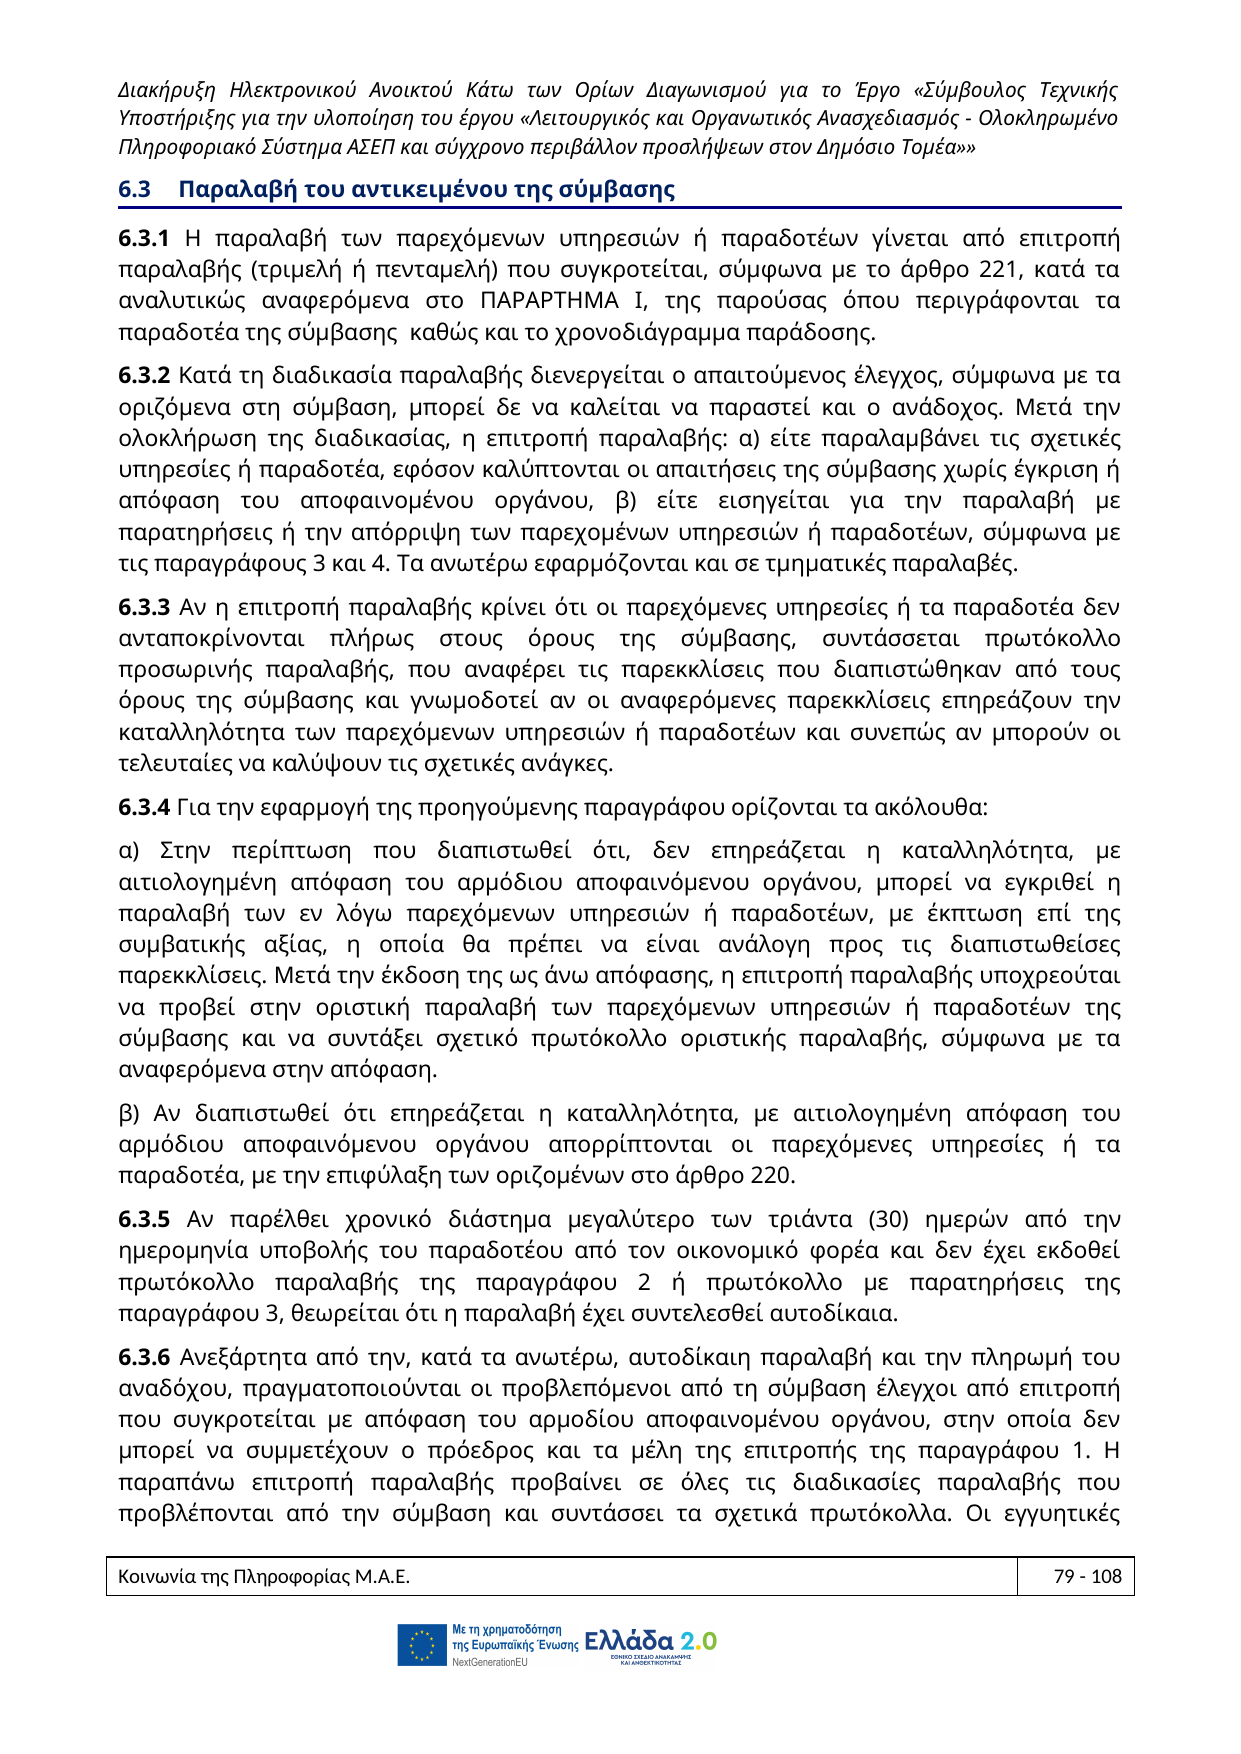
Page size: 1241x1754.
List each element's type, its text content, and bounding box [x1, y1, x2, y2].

text 6.3.4 Για την εφαρμογή της προηγούμενης παραγράφου ορίζονται τα ακόλουθα: [118, 791, 1122, 822]
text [118, 1341, 1122, 1528]
subtitle Παραλαβή του αντικειμένου της σύμβασης [118, 173, 1122, 206]
text 6.3.3 Αν η επιτροπή παραλαβής κρίνει ότι οι παρεχόμενες υπηρεσίες ή τα παραδοτέα δεν ανταποκρίνονται πλήρως στους όρους της σύμβασης, συντάσσεται πρωτόκολλο προσωρινής παραλαβής, που αναφέρει τις παρεκκλίσεις που διαπιστώθηκαν από τους όρους της σύμβασης και γνωμοδοτεί αν οι αναφερόμενες παρεκκλίσεις επηρεάζουν την καταλληλότητα των παρεχόμενων υπηρεσιών ή παραδοτέων και συνεπώς αν μπορούν οι τελευταίες να καλύψουν τις σχετικές ανάγκες. [118, 591, 1122, 778]
text 6.3.5 Αν παρέλθει χρονικό διάστημα μεγαλύτερο των τριάντα (30) ημερών από την ημερομηνία υποβολής του παραδοτέου από τον οικονομικό φορέα και δεν έχει εκδοθεί πρωτόκολλο παραλαβής της παραγράφου 2 ή πρωτόκολλο με παρατηρήσεις της παραγράφου 3, θεωρείται ότι η παραλαβή έχει συντελεσθεί αυτοδίκαια. [118, 1203, 1122, 1328]
text β) Αν διαπιστωθεί ότι επηρεάζεται η καταλληλότητα, με αιτιολογημένη απόφαση του αρμόδιου αποφαινόμενου οργάνου απορρίπτονται οι παρεχόμενες υπηρεσίες ή τα παραδοτέα, με την επιφύλαξη των οριζομένων στο άρθρο 220. [118, 1097, 1122, 1191]
text 6.3.2 Κατά τη διαδικασία παραλαβής διενεργείται ο απαιτούμενος έλεγχος, σύμφωνα με τα οριζόμενα στη σύμβαση, μπορεί δε να καλείται να παραστεί και ο ανάδοχος. Μετά την ολοκλήρωση της διαδικασίας, η επιτροπή παραλαβής: α) είτε παραλαμβάνει τις σχετικές υπηρεσίες ή παραδοτέα, εφόσον καλύπτονται οι απαιτήσεις της σύμβασης χωρίς έγκριση ή απόφαση του αποφαινομένου οργάνου, β) είτε εισηγείται για την παραλαβή με παρατηρήσεις ή την απόρριψη των παρεχομένων υπηρεσιών ή παραδοτέων, σύμφωνα με τις παραγράφους 3 και 4. Τα ανωτέρω εφαρμόζονται και σε τμηματικές παραλαβές. [118, 359, 1122, 578]
text 6.3.1 Η παραλαβή των παρεχόμενων υπηρεσιών ή παραδοτέων γίνεται από επιτροπή παραλαβής (τριμελή ή πενταμελή) που συγκροτείται, σύμφωνα με το άρθρο 221, κατά τα αναλυτικώς αναφερόμενα στο ΠΑΡΑΡΤΗΜΑ Ι, της παρούσας όπου περιγράφονται τα παραδοτέα της σύμβασης καθώς και το χρονοδιάγραμμα παράδοσης. [118, 222, 1122, 347]
text α) Στην περίπτωση που διαπιστωθεί ότι, δεν επηρεάζεται η καταλληλότητα, με αιτιολογημένη απόφαση του αρμόδιου αποφαινόμενου οργάνου, μπορεί να εγκριθεί η παραλαβή των εν λόγω παρεχόμενων υπηρεσιών ή παραδοτέων, με έκπτωση επί της συμβατικής αξίας, η οποία θα πρέπει να είναι ανάλογη προς τις διαπιστωθείσες παρεκκλίσεις. Μετά την έκδοση της ως άνω απόφασης, η επιτροπή παραλαβής υποχρεούται να προβεί στην οριστική παραλαβή των παρεχόμενων υπηρεσιών ή παραδοτέων της σύμβασης και να συντάξει σχετικό πρωτόκολλο οριστικής παραλαβής, σύμφωνα με τα αναφερόμενα στην απόφαση. [118, 834, 1122, 1084]
picture [584, 1623, 718, 1671]
picture [397, 1624, 579, 1666]
